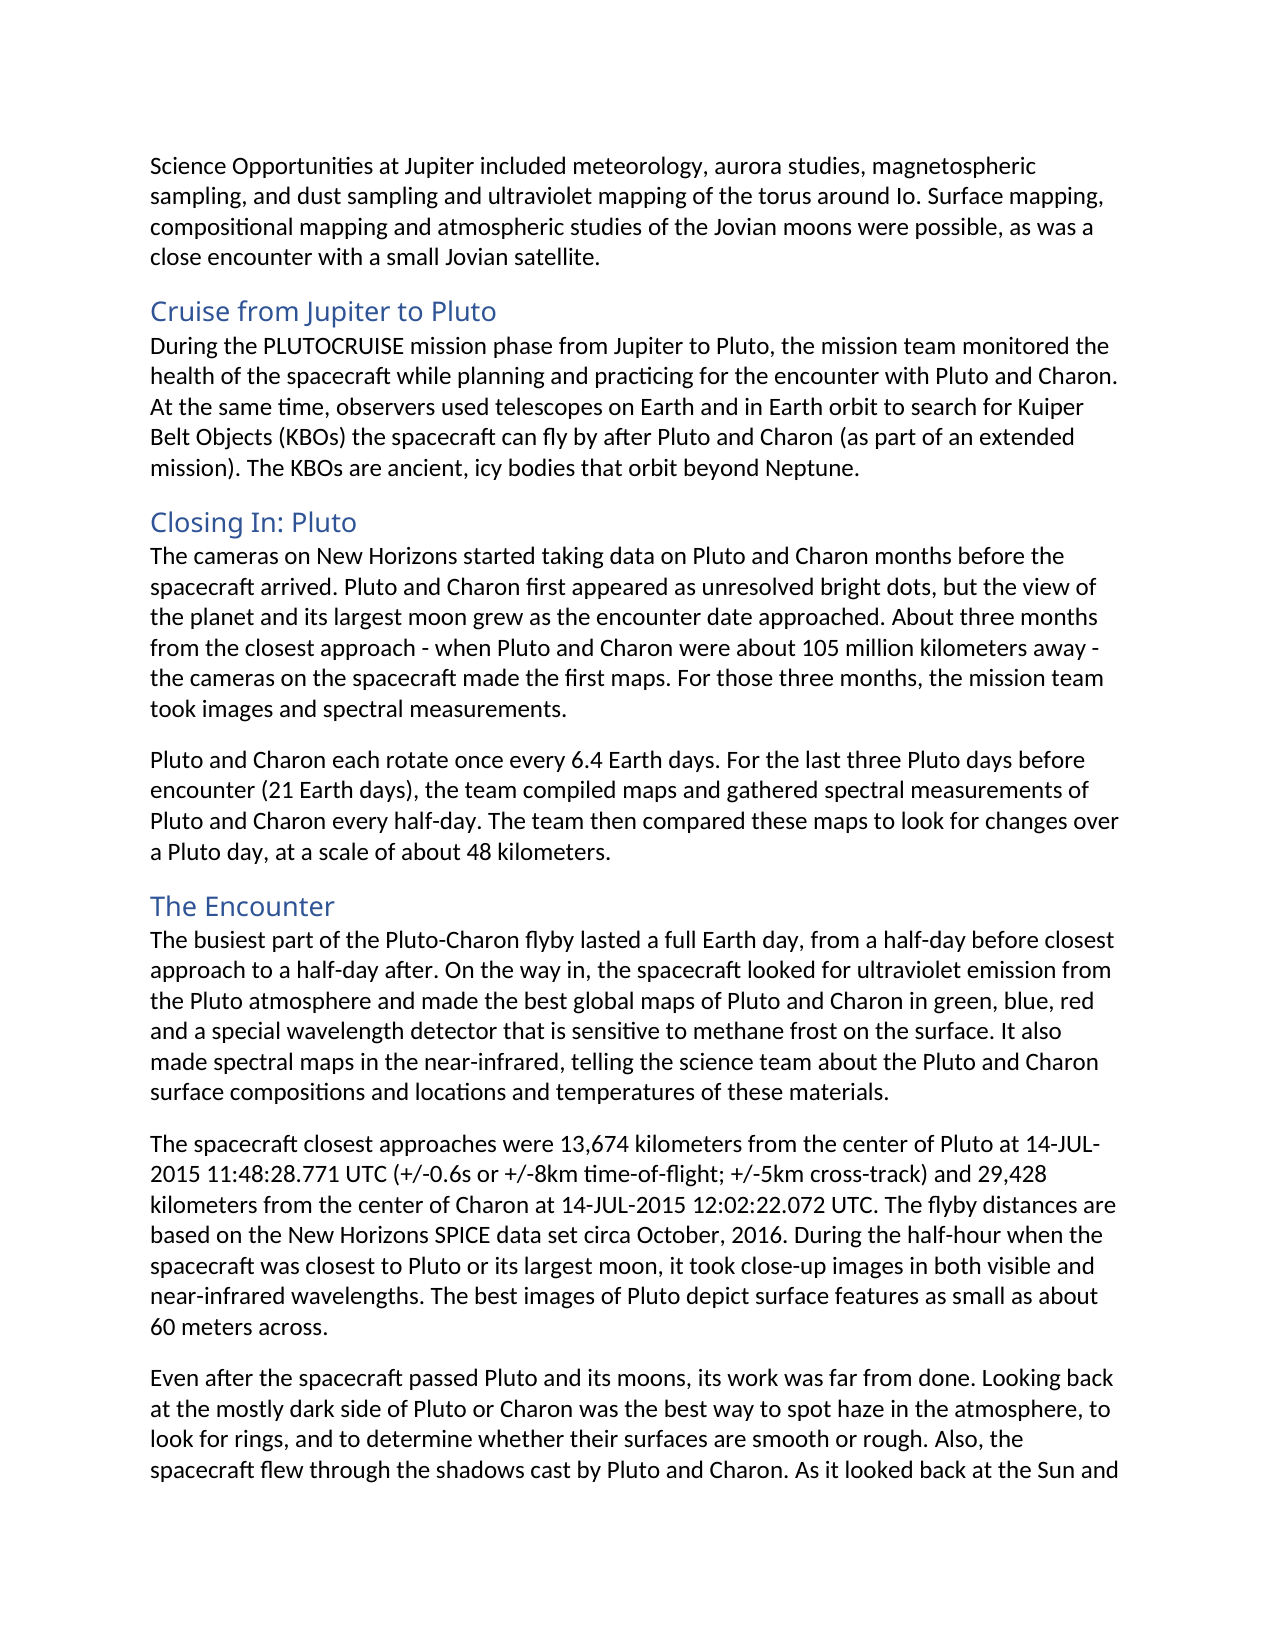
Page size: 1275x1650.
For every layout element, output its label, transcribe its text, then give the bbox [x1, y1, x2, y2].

subtitle The Encounter [150, 887, 1125, 924]
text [150, 1362, 1125, 1484]
subtitle Closing In: Pluto [150, 503, 1125, 540]
text The busiest part of the Pluto-Charon flyby lasted a full Earth day, from a half-day before closest approach to a half-day after. On the way in, the spacecraft looked for ultraviolet emission from the Pluto atmosphere and made the best global maps of Pluto and Charon in green, blue, red and a special wavelength detector that is sensitive to methane frost on the surface. It also made spectral maps in the near-infrared, telling the science team about the Pluto and Charon surface compositions and locations and temperatures of these materials. [150, 924, 1125, 1107]
text The spacecraft closest approaches were 13,674 kilometers from the center of Pluto at 14-JUL-2015 11:48:28.771 UTC (+/-0.6s or +/-8km time-of-flight; +/-5km cross-track) and 29,428 kilometers from the center of Charon at 14-JUL-2015 12:02:22.072 UTC. The flyby distances are based on the New Horizons SPICE data set circa October, 2016. During the half-hour when the spacecraft was closest to Pluto or its largest moon, it took close-up images in both visible and near-infrared wavelengths. The best images of Pluto depict surface features as small as about 60 meters across. [150, 1128, 1125, 1341]
text Science Opportunities at Jupiter included meteorology, aurora studies, magnetospheric sampling, and dust sampling and ultraviolet mapping of the torus around Io. Surface mapping, compositional mapping and atmospheric studies of the Jovian moons were possible, as was a close encounter with a small Jovian satellite. [150, 150, 1125, 272]
text During the PLUTOCRUISE mission phase from Jupiter to Pluto, the mission team monitored the health of the spacecraft while planning and practicing for the encounter with Pluto and Charon. At the same time, observers used telescopes on Earth and in Earth orbit to search for Kuiper Belt Objects (KBOs) the spacecraft can fly by after Pluto and Charon (as part of an extended mission). The KBOs are ancient, icy bodies that orbit beyond Neptune. [150, 330, 1125, 482]
text Pluto and Charon each rotate once every 6.4 Earth days. For the last three Pluto days before encounter (21 Earth days), the team compiled maps and gathered spectral measurements of Pluto and Charon every half-day. The team then compared these maps to look for changes over a Pluto day, at a scale of about 48 kilometers. [150, 744, 1125, 866]
subtitle Cruise from Jupiter to Pluto [150, 293, 1125, 330]
text The cameras on New Horizons started taking data on Pluto and Charon months before the spacecraft arrived. Pluto and Charon first appeared as unresolved bright dots, but the view of the planet and its largest moon grew as the encounter date approached. About three months from the closest approach - when Pluto and Charon were about 105 million kilometers away - the cameras on the spacecraft made the first maps. For those three months, the mission team took images and spectral measurements. [150, 540, 1125, 723]
